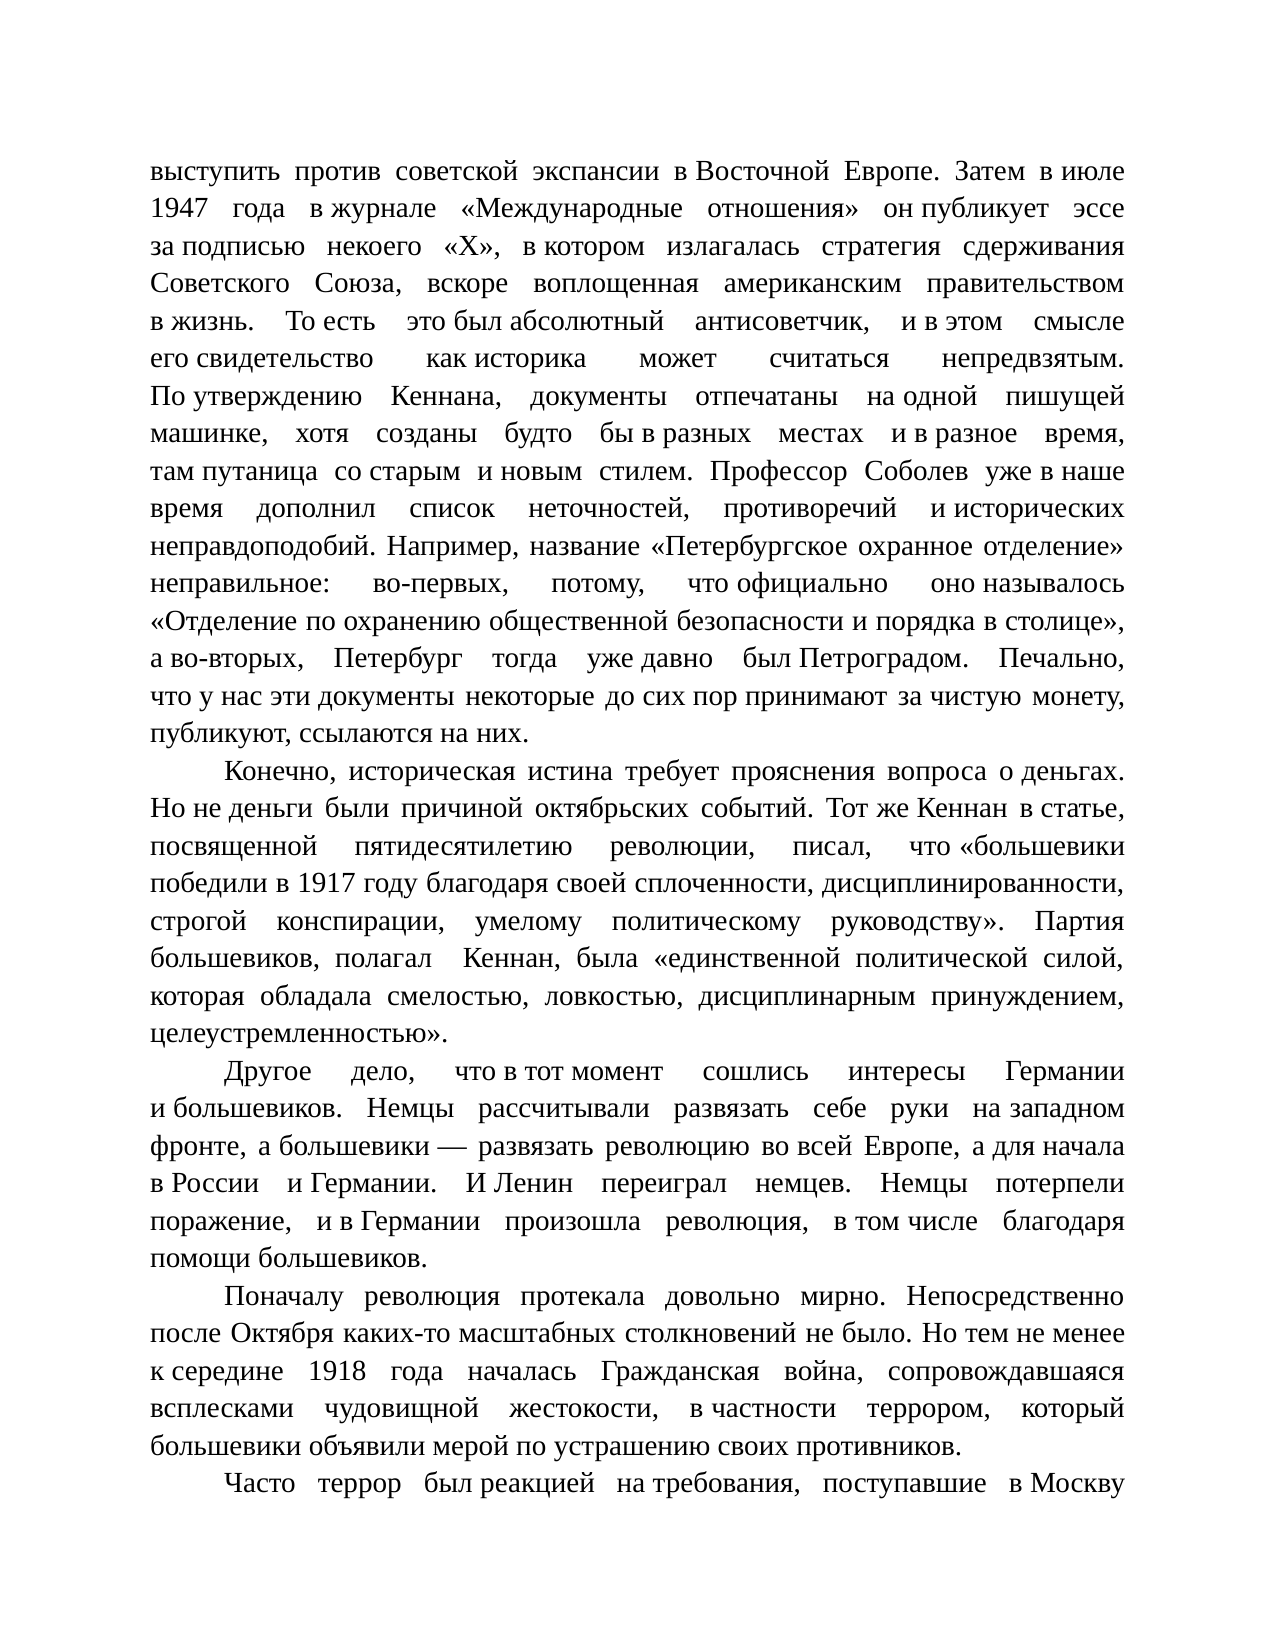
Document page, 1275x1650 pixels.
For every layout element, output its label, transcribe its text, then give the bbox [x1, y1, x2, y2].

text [150, 150, 1125, 750]
text Другое дело, что в тот момент сошлись интересы Германии и большевиков. Немцы рассчитывали развязать себе руки на западном фронте, а большевики — развязать революцию во всей Европе, а для начала в России и Германии. И Ленин переиграл немцев. Немцы потерпели поражение, и в Германии произошла революция, в том числе благодаря помощи большевиков. [150, 1050, 1125, 1275]
text Конечно, историческая истина требует прояснения вопроса о деньгах. Но не деньги были причиной октябрьских событий. Тот же Кеннан в статье, посвященной пятидесятилетию революции, писал, что «большевики победили в 1917 году благодаря своей сплоченности, дисциплинированности, строгой конспирации, умелому политическому руководству». Партия большевиков, полагал Кеннан, была «единственной политической силой, которая обладала смелостью, ловкостью, дисциплинарным принуждением, целеустремленностью». [150, 750, 1125, 1050]
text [150, 1462, 1125, 1500]
text Поначалу революция протекала довольно мирно. Непосредственно после Октября каких-то масштабных столкновений не было. Но тем не менее к середине 1918 года началась Гражданская война, сопровождавшаяся всплесками чудовищной жестокости, в частности террором, который большевики объявили мерой по устрашению своих противников. [150, 1275, 1125, 1462]
